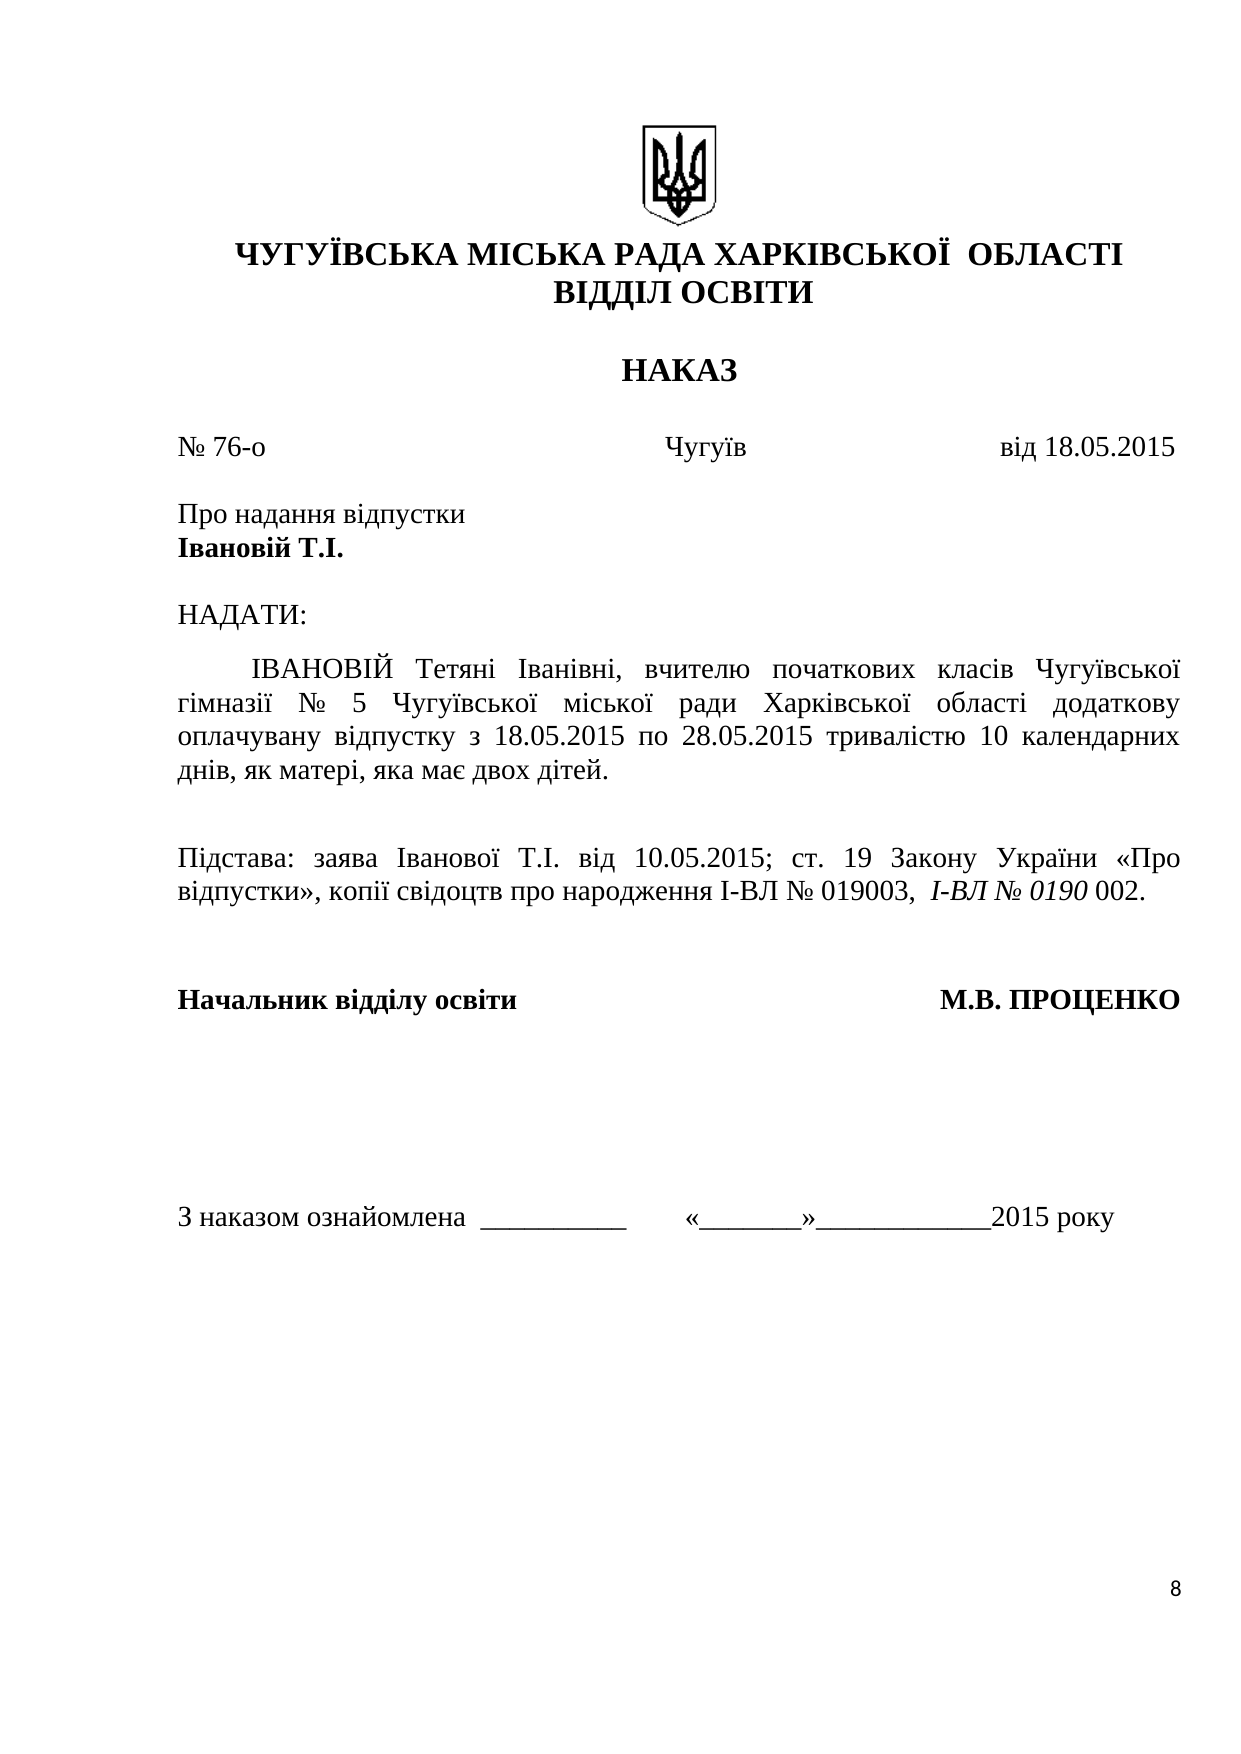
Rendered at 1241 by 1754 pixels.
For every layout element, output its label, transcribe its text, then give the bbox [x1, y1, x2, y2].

text ІВАНОВІЙ Тетяні Іванівні, вчителю початкових класів Чугуївської гімназії № 5 Чугуївської міської ради Харківської області додаткову оплачувану відпустку з 18.05.2015 по 28.05.2015 тривалістю 10 календарних днів, як матері, яка має двох дітей. [177, 651, 1181, 785]
text З наказом ознайомлена __________ «_______»____________2015 року [177, 1199, 1181, 1233]
text ВІДДІЛ ОСВІТИ [177, 272, 1181, 310]
text Івановій Т.І. [177, 530, 1181, 563]
table_header Чугуїв [499, 429, 790, 496]
text Начальник відділу освіти М.В. ПРОЦЕНКО [177, 982, 1181, 1016]
text НАДАТИ: [177, 597, 1181, 630]
text НАКАЗ [177, 350, 1181, 389]
subtitle ЧУГУЇВСЬКА МІСЬКА РАДА ХАРКІВСЬКОЇ ОБЛАСТІ [177, 234, 1181, 272]
text Підстава: заява Іванової Т.І. від 10.05.2015; ст. 19 Закону України «Про відпустки», копії свідоцтв про народження І-ВЛ № 019003, І-ВЛ № 0190 002. [177, 840, 1181, 907]
table_header від 18.05.2015 [790, 429, 1190, 496]
table_header № 76-о [166, 429, 499, 496]
text Про надання відпустки [177, 496, 1181, 530]
